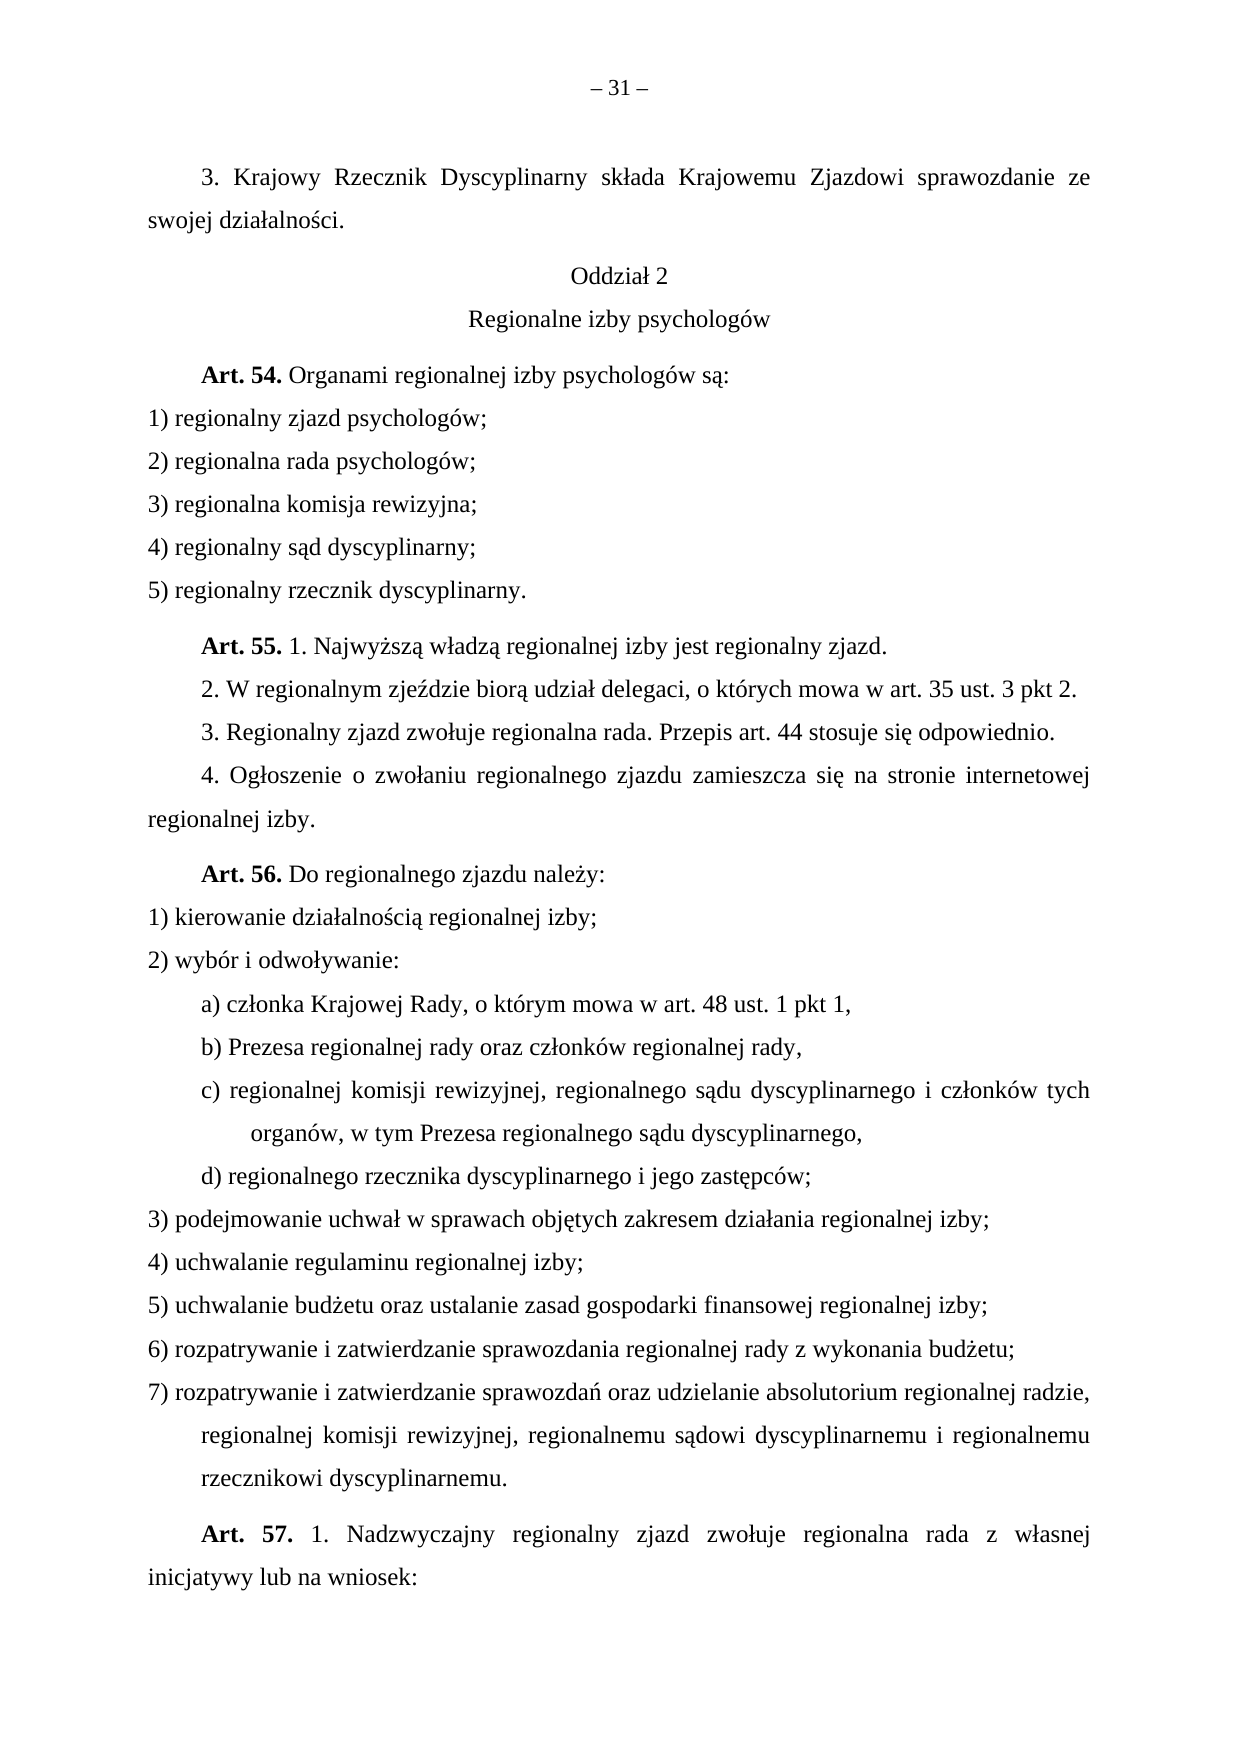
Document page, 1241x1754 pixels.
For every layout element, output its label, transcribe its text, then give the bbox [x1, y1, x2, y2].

text 7) rozpatrywanie i zatwierdzanie sprawozdań oraz udzielanie absolutorium regionalnej radzie, regionalnej komisji rewizyjnej, regionalnemu sądowi dyscyplinarnemu i regionalnemu rzecznikowi dyscyplinarnemu. [148, 1377, 1091, 1492]
text 3) regionalna komisja rewizyjna; [148, 489, 1091, 518]
text Art. 56. Do regionalnego zjazdu należy: [148, 859, 1091, 888]
text 2) regionalna rada psychologów; [148, 446, 1091, 475]
text 6) rozpatrywanie i zatwierdzanie sprawozdania regionalnej rady z wykonania budżetu; [148, 1334, 1091, 1362]
text b) Prezesa regionalnej rady oraz członków regionalnej rady, [201, 1032, 1091, 1061]
text 3. Krajowy Rzecznik Dyscyplinarny składa Krajowemu Zjazdowi sprawozdanie ze swojej działalności. [148, 162, 1091, 234]
text a) członka Krajowej Rady, o którym mowa w art. 48 ust. 1 pkt 1, [201, 989, 1091, 1017]
text 3. Regionalny zjazd zwołuje regionalna rada. Przepis art. 44 stosuje się odpowiednio. [148, 717, 1091, 746]
text Art. 57. 1. Nadzwyczajny regionalny zjazd zwołuje regionalna rada z własnej inicjatywy lub na wniosek: [148, 1519, 1091, 1591]
text 4. Ogłoszenie o zwołaniu regionalnego zjazdu zamieszcza się na stronie internetowej regionalnej izby. [148, 761, 1091, 832]
text 2. W regionalnym zjeździe biorą udział delegaci, o których mowa w art. 35 ust. 3 pkt 2. [148, 674, 1091, 703]
text 2) wybór i odwoływanie: [148, 946, 1091, 974]
text c) regionalnej komisji rewizyjnej, regionalnego sądu dyscyplinarnego i członków tych organów, w tym Prezesa regionalnego sądu dyscyplinarnego, [201, 1075, 1091, 1147]
text 5) regionalny rzecznik dyscyplinarny. [148, 576, 1091, 604]
text 3) podejmowanie uchwał w sprawach objętych zakresem działania regionalnej izby; [148, 1204, 1091, 1233]
text 1) kierowanie działalnością regionalnej izby; [148, 902, 1091, 931]
text d) regionalnego rzecznika dyscyplinarnego i jego zastępców; [201, 1161, 1091, 1190]
text 5) uchwalanie budżetu oraz ustalanie zasad gospodarki finansowej regionalnej izby; [148, 1291, 1091, 1319]
text Art. 54. Organami regionalnej izby psychologów są: [148, 360, 1091, 389]
text 4) regionalny sąd dyscyplinarny; [148, 532, 1091, 561]
text 1) regionalny zjazd psychologów; [148, 403, 1091, 432]
text Art. 55. 1. Najwyższą władzą regionalnej izby jest regionalny zjazd. [148, 631, 1091, 660]
text 4) uchwalanie regulaminu regionalnej izby; [148, 1247, 1091, 1276]
text Oddział 2 Regionalne izby psychologów [148, 261, 1091, 333]
